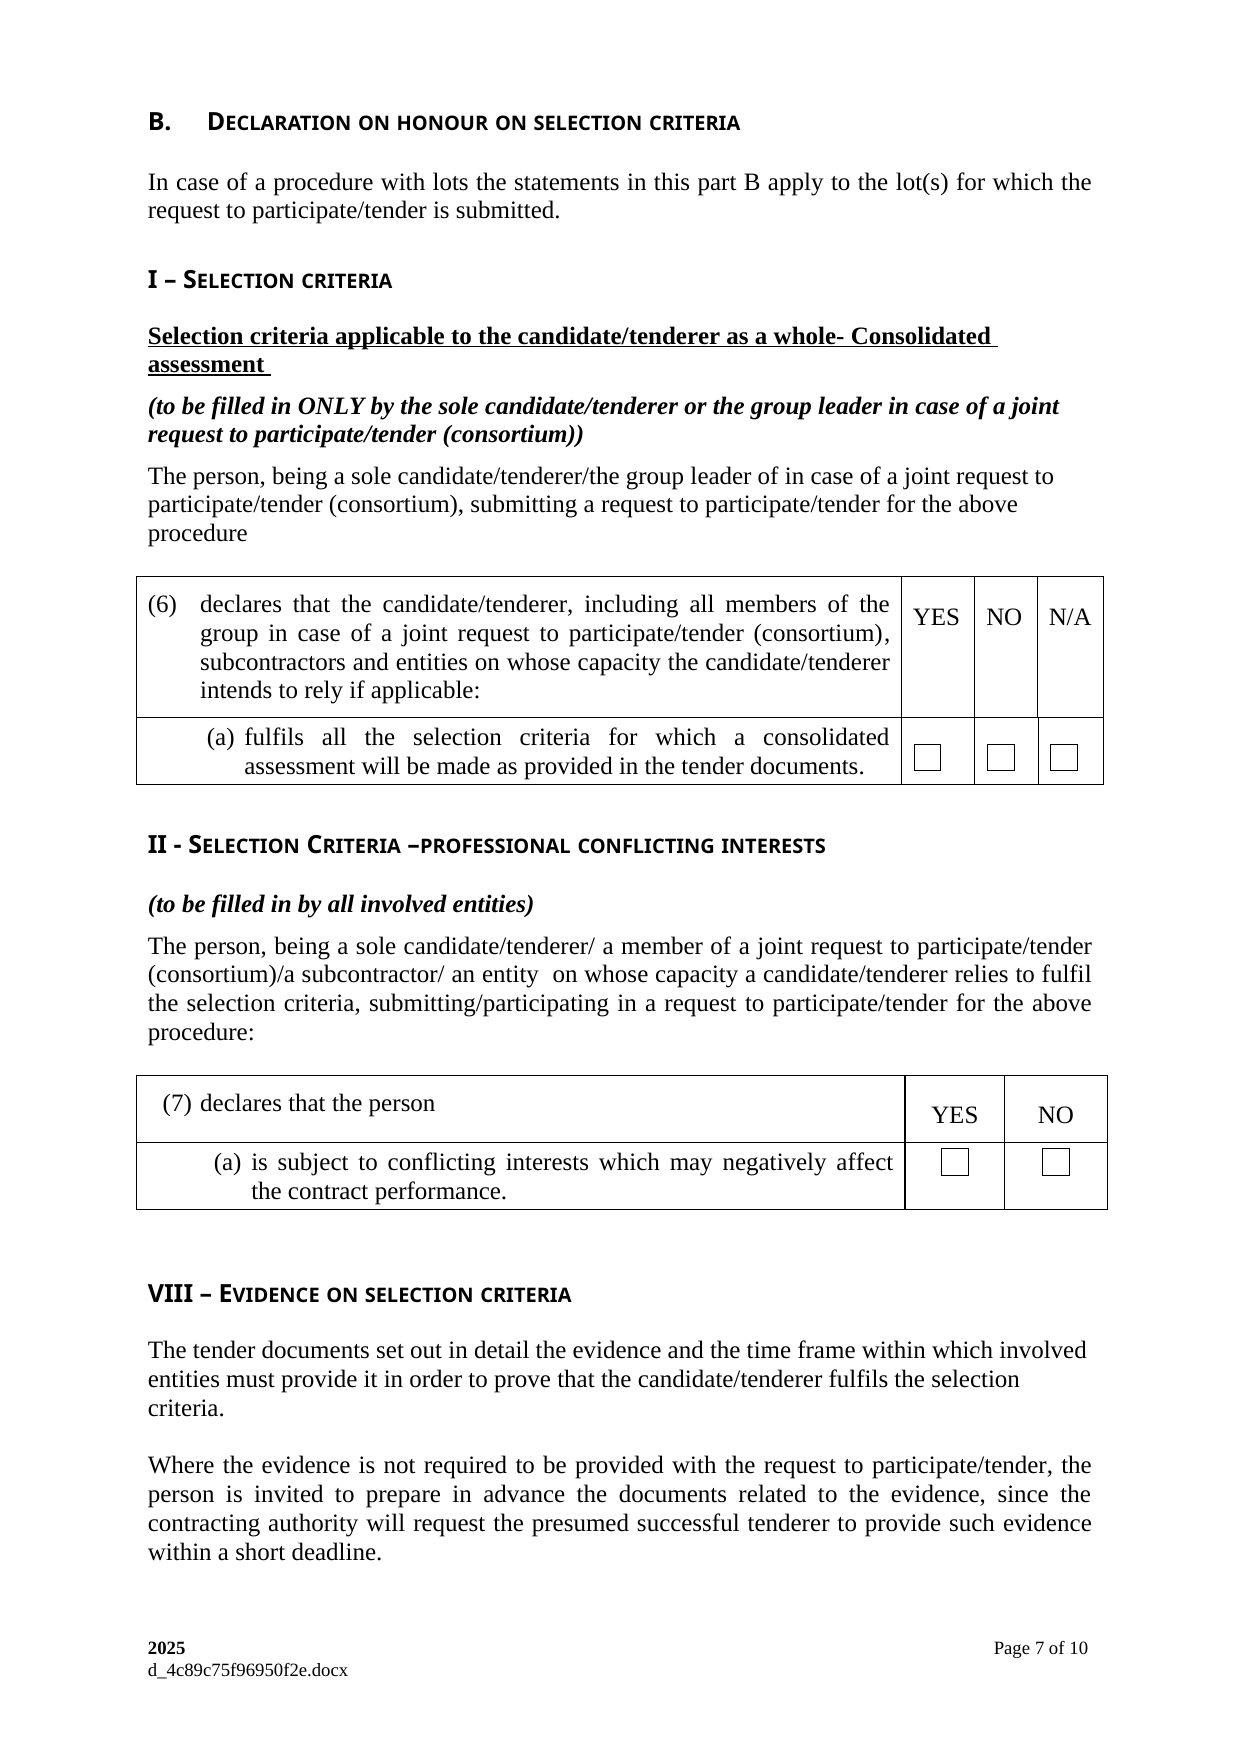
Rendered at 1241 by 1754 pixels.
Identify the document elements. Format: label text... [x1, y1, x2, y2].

table_header N/A [1038, 577, 1103, 717]
table_header declares that the candidate/tenderer, including all members of the group in case of a joint request to participate/tender (consortium), subcontractors and entities on whose capacity the candidate/tenderer intends to rely if applicable: [137, 577, 901, 717]
table_header NO [975, 577, 1037, 717]
table_header YES [902, 577, 974, 717]
table_cell [902, 718, 974, 784]
title I – Selection criteria [148, 262, 1093, 296]
table_cell [1005, 1143, 1107, 1209]
text The person, being a sole candidate/tenderer/the group leader of in case of a joint request to participate/tender (consortium), submitting a request to participate/tender for the above procedure [148, 461, 1093, 547]
table_cell [975, 718, 1038, 784]
table_cell [906, 1143, 1004, 1209]
table_cell [1039, 718, 1103, 784]
text (to be filled in ONLY by the sole candidate/tenderer or the group leader in case of a joint request to participate/tender (consortium)) [148, 391, 1093, 448]
table_header YES [906, 1076, 1004, 1142]
text The person, being a sole candidate/tenderer/ a member of a joint request to participate/tender (consortium)/a subcontractor/ an entity on whose capacity a candidate/tenderer relies to fulfil the selection criteria, submitting/participating in a request to participate/tender for the above procedure: [148, 931, 1093, 1046]
title Declaration on honour on selection criteria [148, 103, 1093, 137]
text Selection criteria applicable to the candidate/tenderer as a whole- Consolidated assessment [148, 321, 1093, 378]
table_cell is subject to conflicting interests which may negatively affect the contract performance. [137, 1143, 904, 1209]
title VIII – Evidence on selection criteria [148, 1276, 1093, 1310]
text In case of a procedure with lots the statements in this part B apply to the lot(s) for which the request to participate/tender is submitted. [148, 167, 1093, 224]
text (to be filled in by all involved entities) [148, 889, 1093, 918]
text Where the evidence is not required to be provided with the request to participate/tender, the person is invited to prepare in advance the documents related to the evidence, since the contracting authority will request the presumed successful tenderer to provide such evidence within a short deadline. [148, 1451, 1093, 1566]
table_header declares that the person [137, 1076, 904, 1142]
text II - Selection Criteria –professional conflicting interests [148, 826, 1093, 860]
table_header NO [1005, 1076, 1107, 1142]
table_cell fulfils all the selection criteria for which a consolidated assessment will be made as provided in the tender documents. [137, 718, 901, 784]
text The tender documents set out in detail the evidence and the time frame within which involved entities must provide it in order to prove that the candidate/tenderer fulfils the selection criteria. [148, 1335, 1093, 1421]
